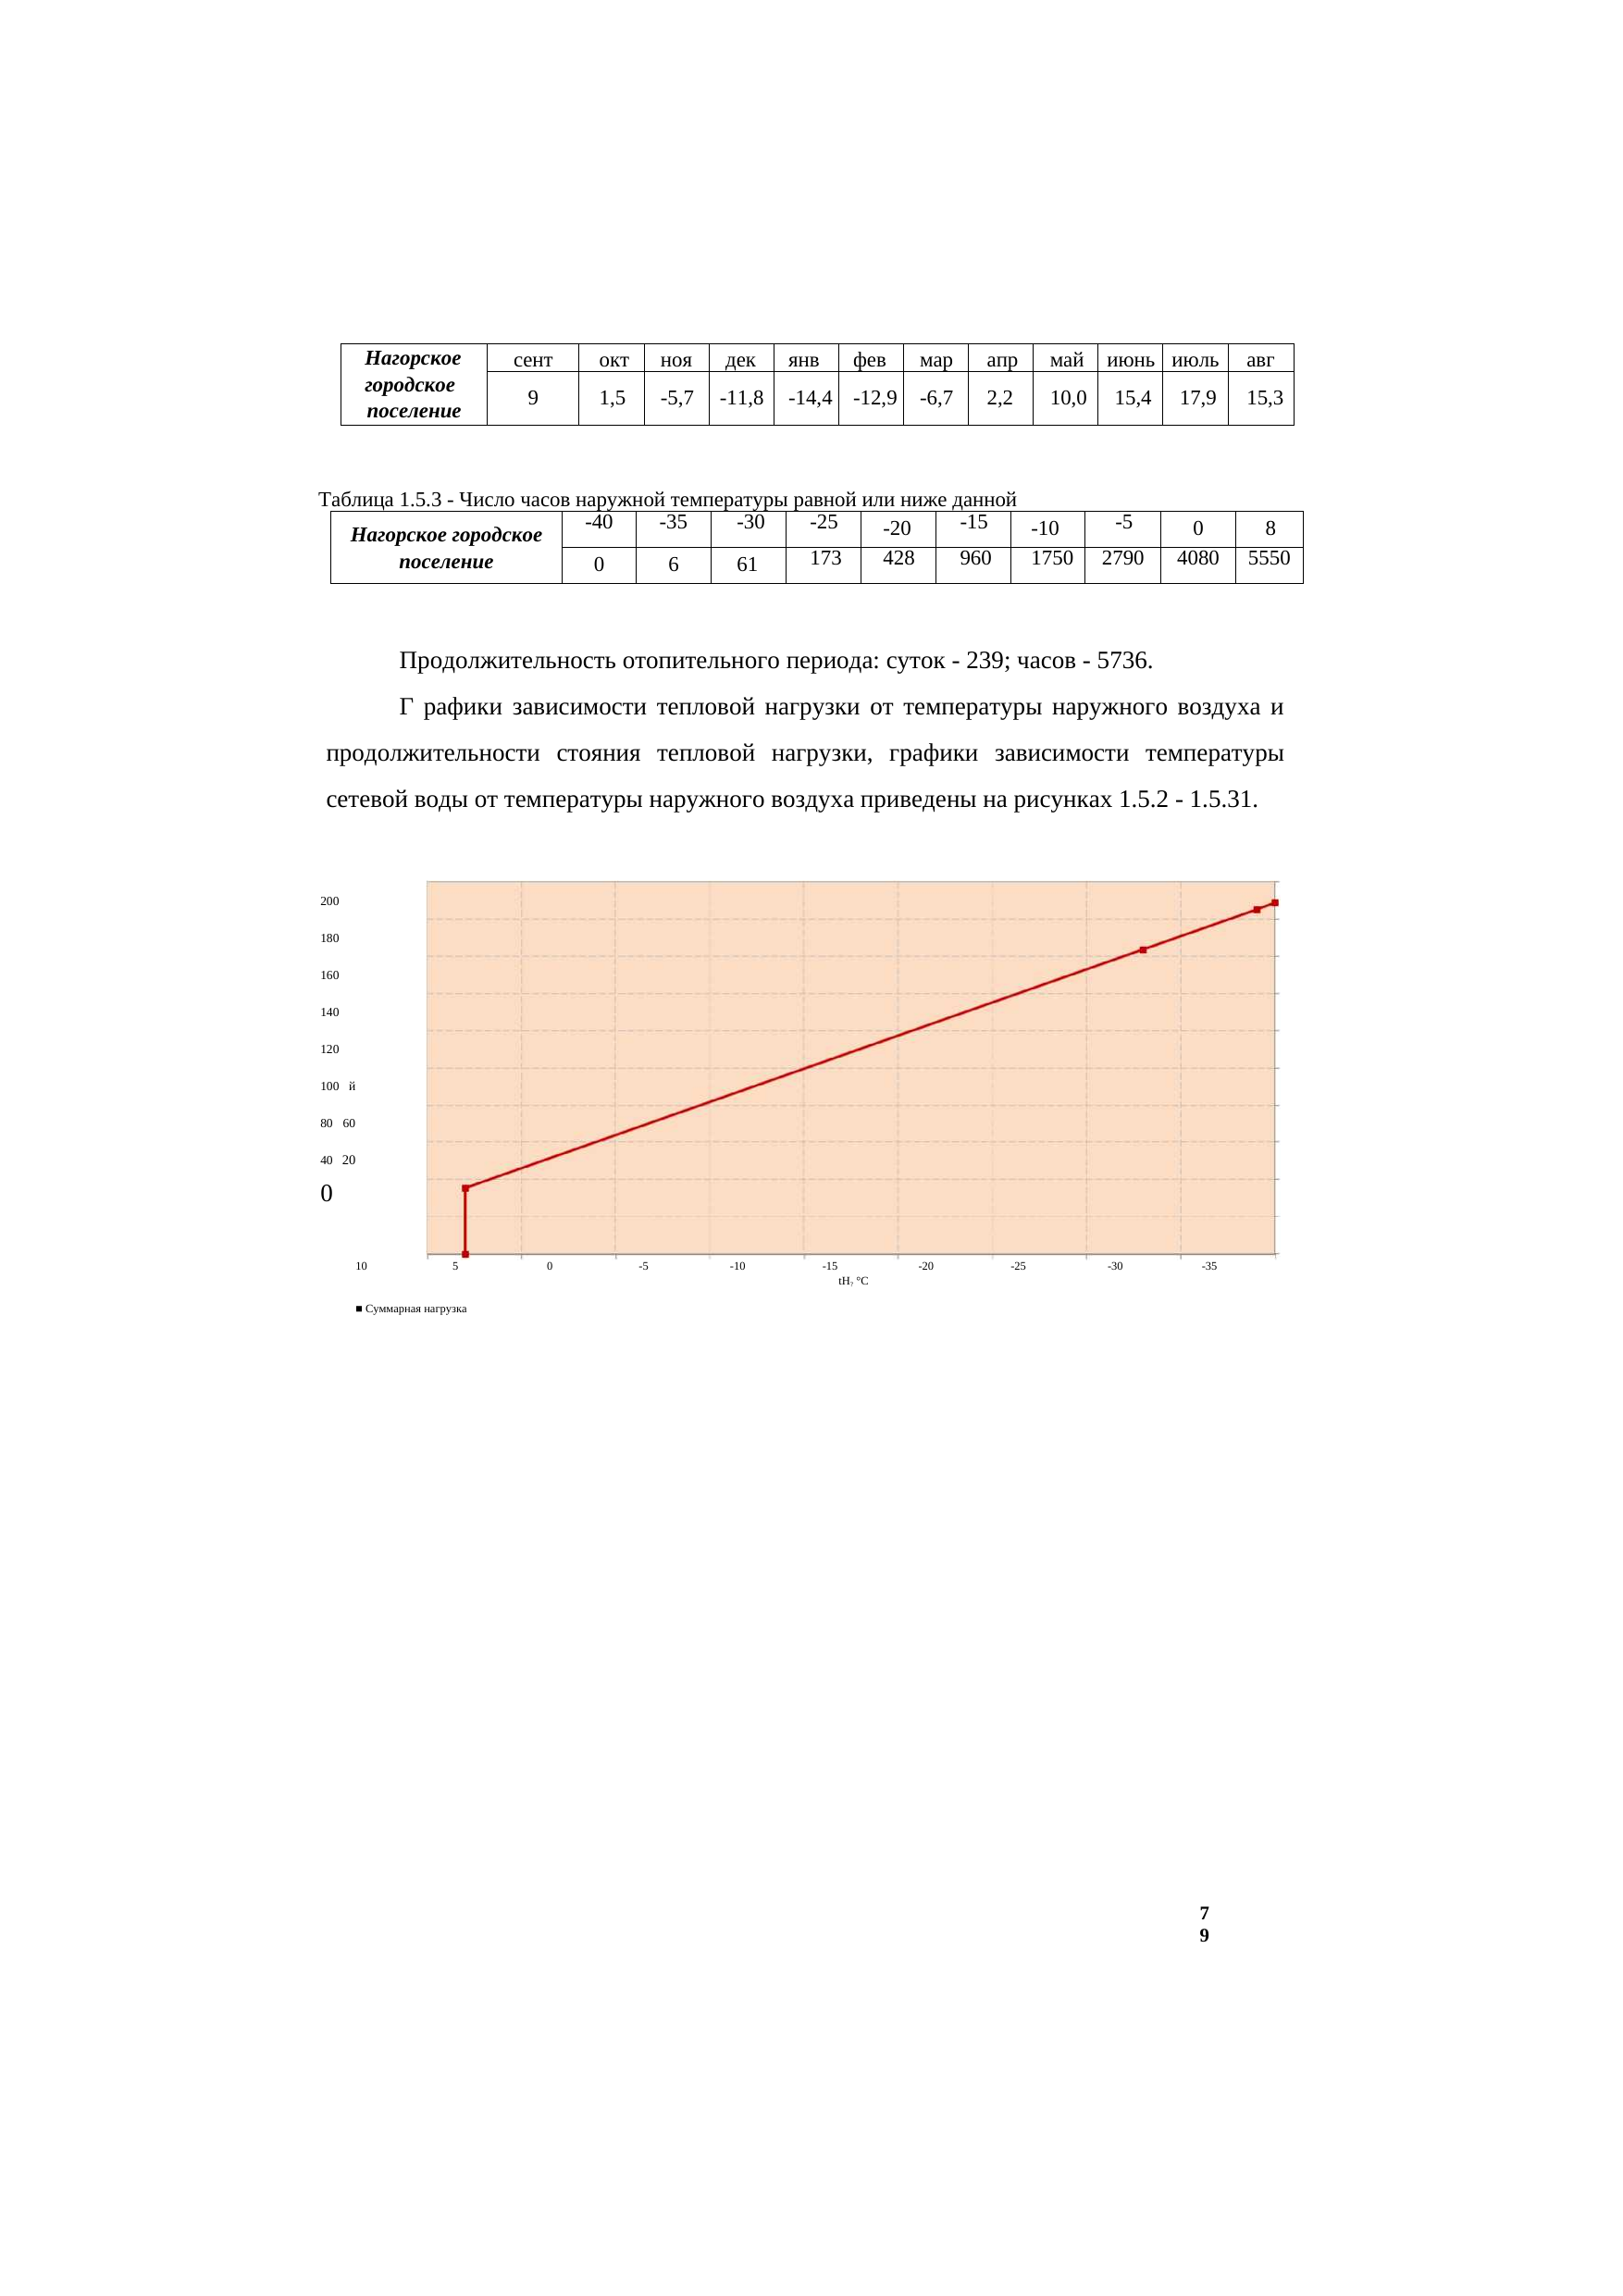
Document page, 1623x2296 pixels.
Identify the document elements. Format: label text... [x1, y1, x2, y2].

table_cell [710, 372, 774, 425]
text Продолжительность отопительного периода: суток - 239; часов - 5736. [326, 631, 1316, 677]
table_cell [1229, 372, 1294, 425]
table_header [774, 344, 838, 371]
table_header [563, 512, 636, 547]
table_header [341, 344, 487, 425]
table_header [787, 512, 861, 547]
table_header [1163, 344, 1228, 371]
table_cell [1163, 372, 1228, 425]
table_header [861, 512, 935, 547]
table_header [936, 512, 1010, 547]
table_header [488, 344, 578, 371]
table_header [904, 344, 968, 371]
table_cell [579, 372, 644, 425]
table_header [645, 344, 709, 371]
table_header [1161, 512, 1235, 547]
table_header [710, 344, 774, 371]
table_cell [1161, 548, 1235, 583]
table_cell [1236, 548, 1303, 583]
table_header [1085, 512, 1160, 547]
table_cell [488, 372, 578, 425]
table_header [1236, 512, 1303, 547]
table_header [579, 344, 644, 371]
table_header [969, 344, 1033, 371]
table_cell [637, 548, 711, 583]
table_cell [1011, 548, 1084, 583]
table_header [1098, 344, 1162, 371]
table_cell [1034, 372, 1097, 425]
text Г рафики зависимости тепловой нагрузки от температуры наружного воздуха и продолжительности стояния тепловой нагрузки, графики зависимости температуры сетевой воды от температуры наружного воздуха приведены на рисунках 1.5.2 - 1.5.31. [326, 677, 1285, 816]
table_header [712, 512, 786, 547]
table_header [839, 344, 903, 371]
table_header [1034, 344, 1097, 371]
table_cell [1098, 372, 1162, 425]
text Таблица 1.5.3 - Число часов наружной температуры равной или ниже данной [318, 490, 1316, 511]
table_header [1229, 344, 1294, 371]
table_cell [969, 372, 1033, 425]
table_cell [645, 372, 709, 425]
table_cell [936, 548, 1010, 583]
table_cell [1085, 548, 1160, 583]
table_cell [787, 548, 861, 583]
picture [426, 880, 1281, 1260]
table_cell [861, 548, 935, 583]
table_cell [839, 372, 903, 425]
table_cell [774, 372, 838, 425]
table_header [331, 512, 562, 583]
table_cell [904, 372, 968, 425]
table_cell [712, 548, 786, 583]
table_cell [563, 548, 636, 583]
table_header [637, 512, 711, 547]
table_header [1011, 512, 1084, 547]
